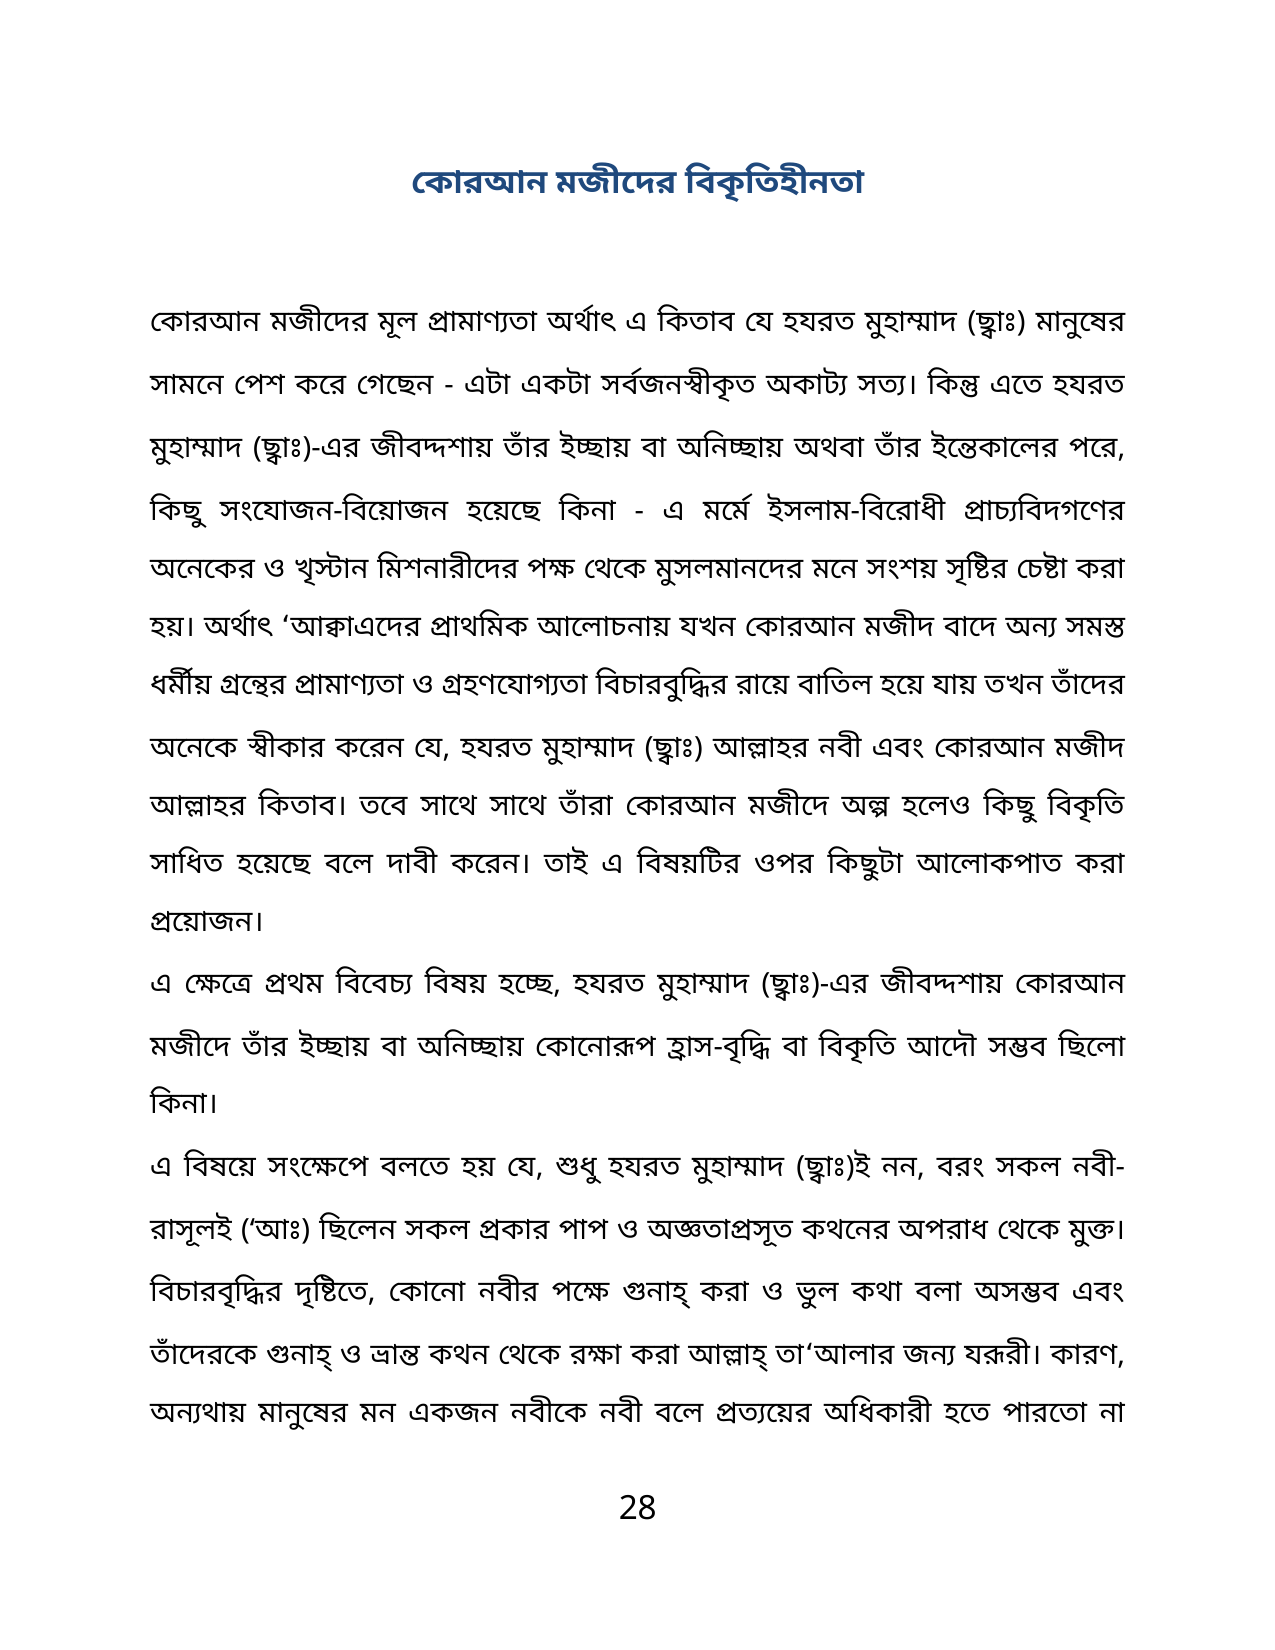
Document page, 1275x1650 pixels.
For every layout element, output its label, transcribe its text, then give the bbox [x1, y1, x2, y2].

text এ ক্ষেত্রে প্রথম বিবেচ্য বিষয় হচ্ছে, হযরত মুহাম্মাদ (ছ্বাঃ)-এর জীবদ্দশায় কোরআন মজীদে তাঁর ইচ্ছায় বা অনিচ্ছায় কোনোরূপ হ্রাস-বৃদ্ধি বা বিকৃতি আদৌ সম্ভব ছিলো কিনা। [150, 962, 1125, 1126]
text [150, 1145, 1125, 1434]
text কোরআন মজীদের মূল প্রামাণ্যতা অর্থাৎ এ কিতাব যে হযরত মুহাম্মাদ (ছ্বাঃ) মানুষের সামনে পেশ করে গেছেন - এটা একটা সর্বজনস্বীকৃত অকাট্য সত্য। কিন্তু এতে হযরত মুহাম্মাদ (ছ্বাঃ)-এর জীবদ্দশায় তাঁর ইচ্ছায় বা অনিচ্ছায় অথবা তাঁর ইন্তেকালের পরে, কিছু সংযোজন-বিয়োজন হয়েছে কিনা - এ মর্মে ইসলাম-বিরোধী প্রাচ্যবিদগণের অনেকের ও খৃস্টান মিশনারীদের পক্ষ থেকে মুসলমানদের মনে সংশয় সৃষ্টির চেষ্টা করা হয়। অর্থাৎ ‘আক্বাএদের প্রাথমিক আলোচনায় যখন কোরআন মজীদ বাদে অন্য সমস্ত ধর্মীয় গ্রন্থের প্রামাণ্যতা ও গ্রহণযোগ্যতা বিচারবুদ্ধির রায়ে বাতিল হয়ে যায় তখন তাঁদের অনেকে স্বীকার করেন যে, হযরত মুহাম্মাদ (ছ্বাঃ) আল্লাহর নবী এবং কোরআন মজীদ আল্লাহর কিতাব। তবে সাথে সাথে তাঁরা কোরআন মজীদে অল্প হলেও কিছু বিকৃতি সাধিত হয়েছে বলে দাবী করেন। তাই এ বিষয়টির ওপর কিছুটা আলোকপাত করা প্রয়োজন। [150, 301, 1125, 943]
subtitle কোরআন মজীদের বিকৃতিহীনতা [150, 162, 1125, 207]
